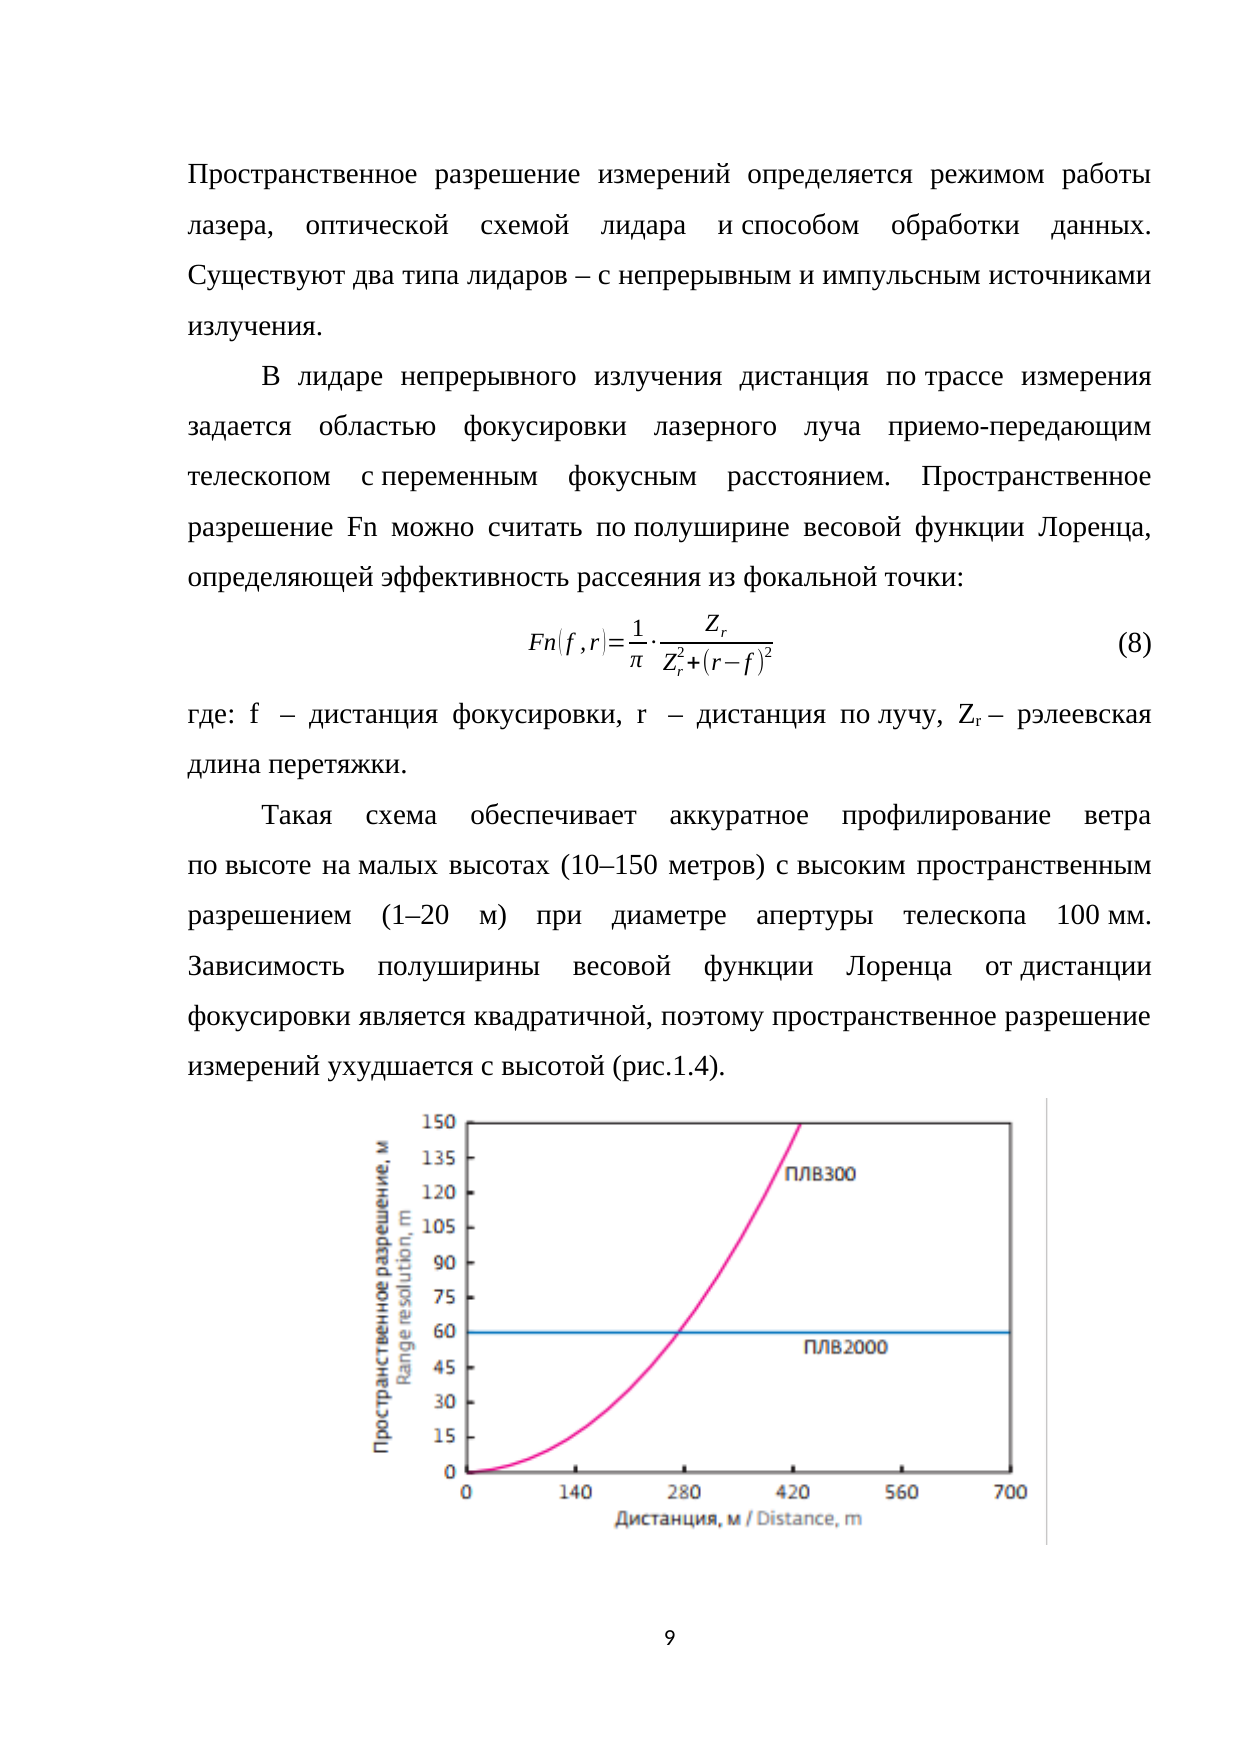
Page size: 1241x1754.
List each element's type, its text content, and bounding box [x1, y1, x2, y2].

text Пространственное разрешение измерений определяется режимом работы лазера, оптической схемой лидара и способом обработки данных. Существуют два типа лидаров – с непрерывным и импульсным источниками излучения. [187, 157, 1152, 341]
text В лидаре непрерывного излучения дистанция по трассе измерения задается областью фокусировки лазерного луча приемо-передающим телескопом с переменным фокусным расстоянием. Пространственное разрешение Fn можно считать по полуширине весовой функции Лоренца, определяющей эффективность рассеяния из фокальной точки: [187, 358, 1152, 593]
picture [365, 1098, 1048, 1545]
text Такая схема обеспечивает аккуратное профилирование ветра по высоте на малых высотах (10–150 метров) с высоким пространственным разрешением (1–20 м) при диаметре апертуры телескопа 100 мм. Зависимость полуширины весовой функции Лоренца от дистанции фокусировки является квадратичной, поэтому пространственное разрешение измерений ухудшается с высотой (рис.1.4). [187, 797, 1152, 1082]
text (8) [187, 609, 1152, 679]
text где: f – дистанция фокусировки, r – дистанция по лучу, Zr – рэлеевская длина перетяжки. [187, 696, 1152, 780]
